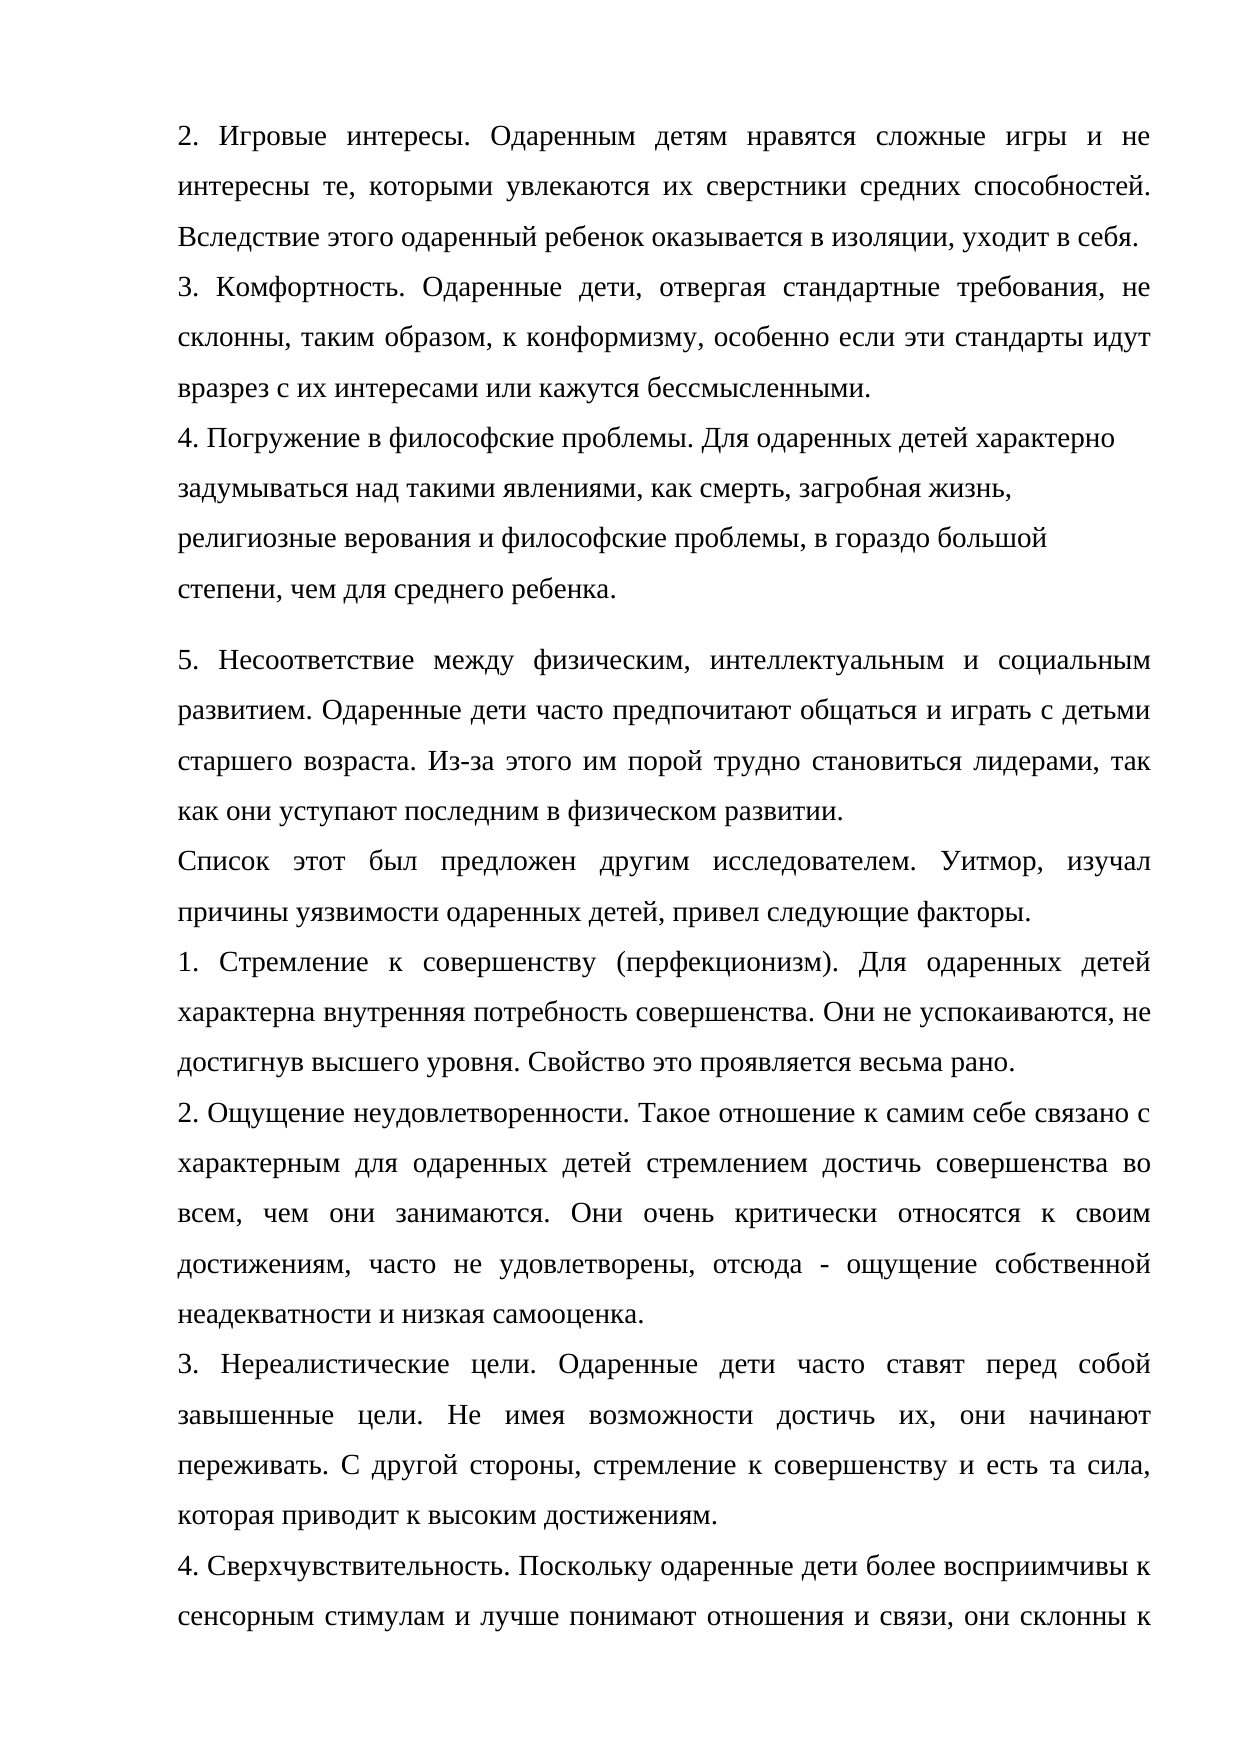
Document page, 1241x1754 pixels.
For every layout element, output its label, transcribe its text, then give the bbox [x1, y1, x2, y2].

text Список этот был предложен другим исследователем. Уитмор, изучал причины уязвимости одаренных детей, привел следующие факторы. [177, 843, 1152, 927]
text 1. Стремление к совершенству (перфекционизм). Для одаренных детей характерна внутренняя потребность совершенства. Они не успокаиваются, не достигнув высшего уровня. Свойство это проявляется весьма рано. [177, 944, 1152, 1078]
text 2. Игровые интересы. Одаренным детям нравятся сложные игры и не интересны те, которыми увлекаются их сверстники средних способностей. Вследствие этого одаренный ребенок оказывается в изоляции, уходит в себя. [177, 118, 1152, 252]
text 2. Ощущение неудовлетворенности. Такое отношение к самим себе связано с характерным для одаренных детей стремлением достичь совершенства во всем, чем они занимаются. Они очень критически относятся к своим достижениям, часто не удовлетворены, отсюда - ощущение собственной неадекватности и низкая самооценка. [177, 1095, 1152, 1330]
text 5. Несоответствие между физическим, интеллектуальным и социальным развитием. Одаренные дети часто предпочитают общаться и играть с детьми старшего возраста. Из-за этого им порой трудно становиться лидерами, так как они уступают последним в физическом развитии. [177, 642, 1152, 827]
text 4. Погружение в философские проблемы. Для одаренных детей характерно задумываться над такими явлениями, как смерть, загробная жизнь, религиозные верования и философские проблемы, в гораздо большой степени, чем для среднего ребенка. [177, 420, 1152, 604]
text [177, 1548, 1152, 1632]
text 3. Нереалистические цели. Одаренные дети часто ставят перед собой завышенные цели. Не имея возможности достичь их, они начинают переживать. С другой стороны, стремление к совершенству и есть та сила, которая приводит к высоким достижениям. [177, 1346, 1152, 1531]
text 3. Комфортность. Одаренные дети, отвергая стандартные требования, не склонны, таким образом, к конформизму, особенно если эти стандарты идут вразрез с их интересами или кажутся бессмысленными. [177, 269, 1152, 403]
